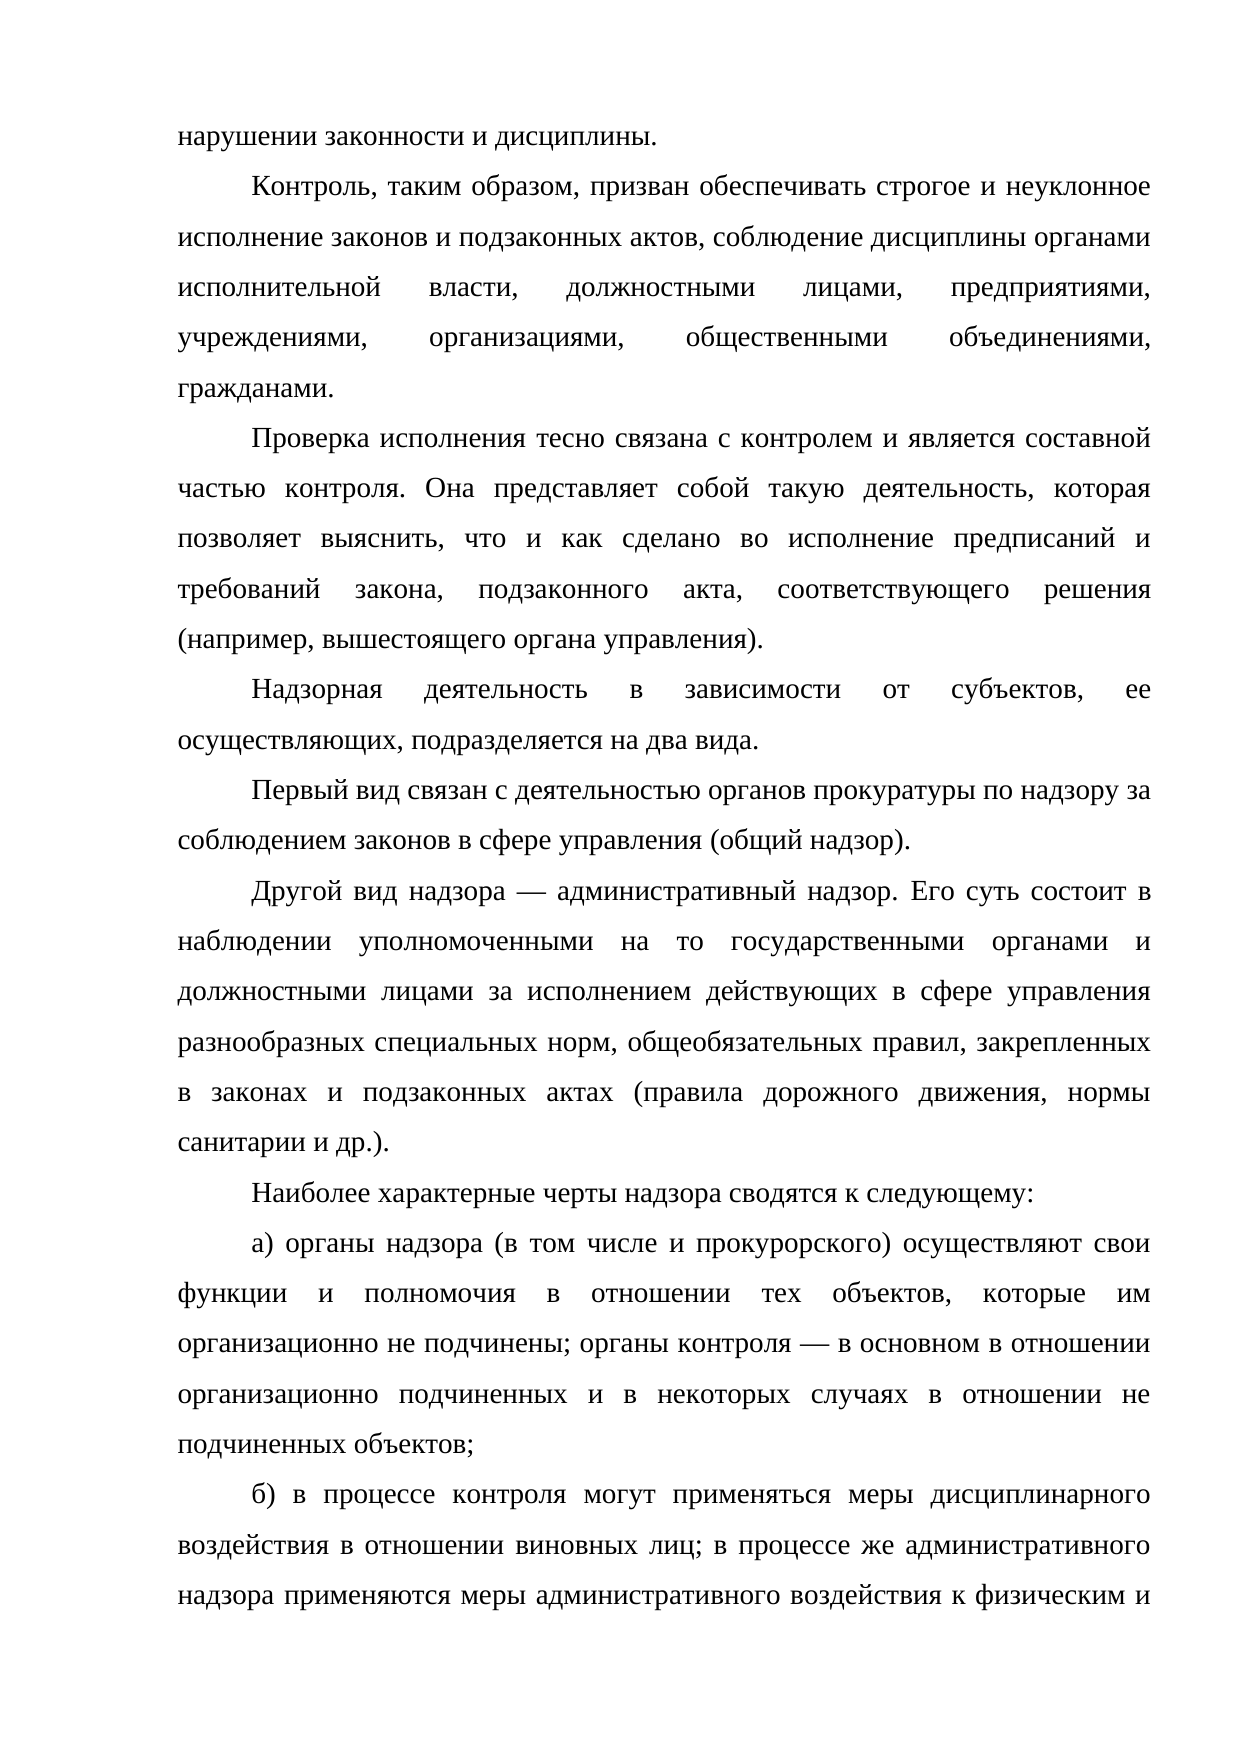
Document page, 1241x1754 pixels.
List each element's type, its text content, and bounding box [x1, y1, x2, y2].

text а) органы надзора (в том числе и прокурорского) осуществляют свои функции и полномочия в отношении тех объектов, которые им организационно не подчинены; органы контроля — в основном в отношении организационно подчиненных и в некоторых случаях в отношении не подчиненных объектов; [177, 1225, 1152, 1460]
text Проверка исполнения тесно связана с контролем и является составной частью контроля. Она представляет собой такую деятельность, которая позволяет выяснить, что и как сделано во исполнение предписаний и требований закона, подзаконного акта, соответствующего решения (например, вышестоящего органа управления). [177, 420, 1152, 655]
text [177, 1477, 1152, 1611]
text Контроль, таким образом, призван обеспечивать строгое и неуклонное исполнение законов и подзаконных актов, соблюдение дисциплины органами исполнительной власти, должностными лицами, предприятиями, учреждениями, организациями, общественными объединениями, гражданами. [177, 168, 1152, 403]
text Надзорная деятельность в зависимости от субъектов, ее осуществляющих, подразделяется на два вида. [177, 672, 1152, 755]
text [177, 118, 1152, 152]
text Наиболее характерные черты надзора сводятся к следующему: [177, 1175, 1152, 1208]
text Первый вид связан с деятельностью органов прокуратуры по надзору за соблюдением законов в сфере управления (общий надзор). [177, 772, 1152, 856]
text Другой вид надзора — административный надзор. Его суть состоит в наблюдении уполномоченными на то государственными органами и должностными лицами за исполнением действующих в сфере управления разнообразных специальных норм, общеобязательных правил, закрепленных в законах и подзаконных актах (правила дорожного движения, нормы санитарии и др.). [177, 873, 1152, 1158]
